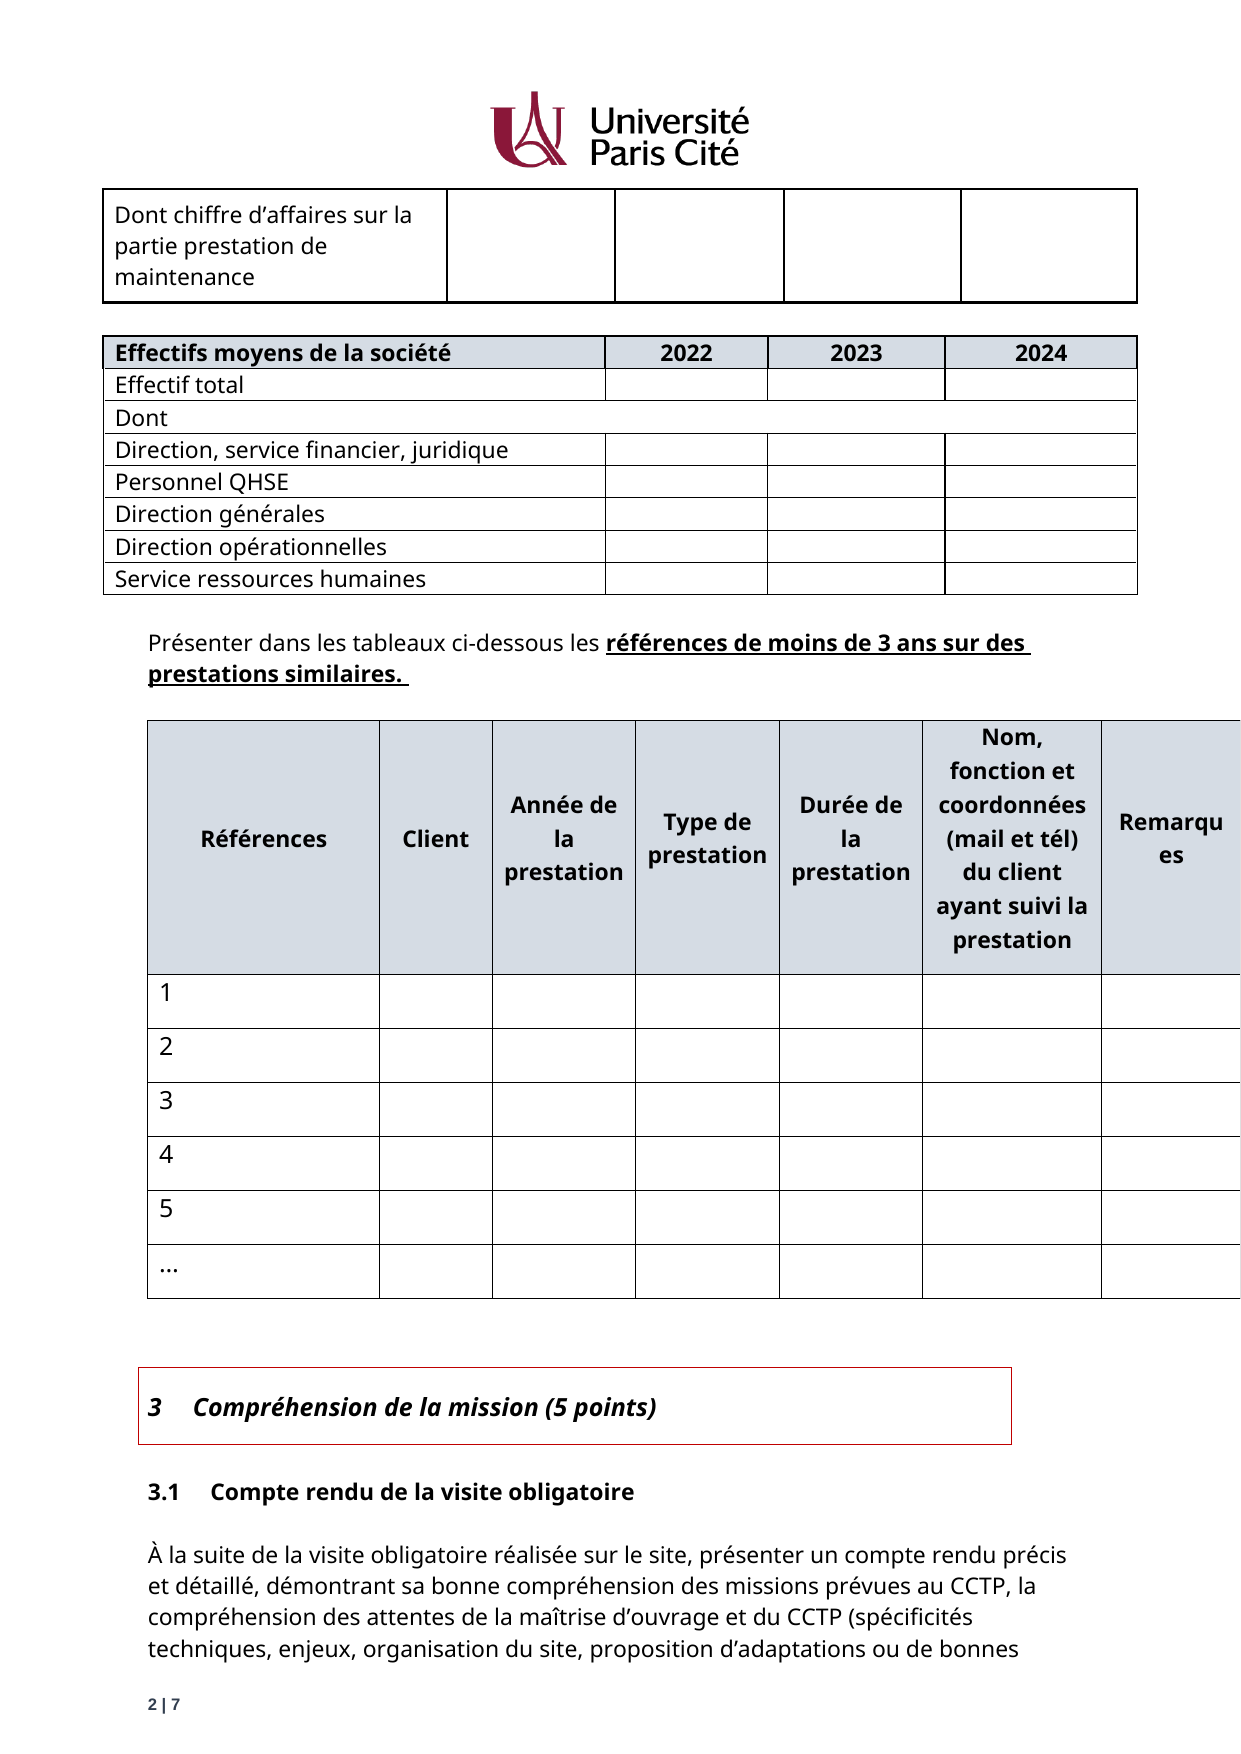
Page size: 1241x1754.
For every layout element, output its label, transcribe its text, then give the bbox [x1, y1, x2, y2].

table_header Client [380, 721, 492, 974]
table_cell [1102, 1029, 1240, 1082]
table_cell [493, 1137, 635, 1190]
table_cell [606, 498, 767, 529]
table_cell [780, 1029, 922, 1082]
table_header Remarques [1102, 721, 1240, 974]
table_cell [380, 1083, 492, 1136]
table_cell Service ressources humaines [104, 563, 605, 594]
table_cell [636, 1137, 779, 1190]
table_cell [616, 190, 783, 301]
table_header Effectifs moyens de la société [104, 337, 604, 368]
table_cell [1102, 975, 1240, 1028]
table_cell [946, 433, 1137, 465]
table_cell [636, 975, 779, 1028]
table_cell [768, 498, 944, 529]
picture [470, 73, 770, 188]
table_cell Dont chiffre d’affaires sur la partie prestation de maintenance [104, 190, 446, 301]
table_cell [780, 1191, 922, 1244]
table_header 2024 [946, 337, 1136, 368]
table_cell 4 [148, 1137, 379, 1190]
table_cell Direction opérationnelles [104, 531, 605, 562]
table_cell [923, 1029, 1101, 1082]
table_cell [768, 369, 944, 400]
table_cell [780, 1245, 922, 1298]
table_cell [923, 975, 1101, 1028]
table_header Année de la prestation [493, 721, 635, 974]
table_cell [946, 465, 1137, 497]
table_cell [606, 563, 767, 594]
table_cell [1102, 1137, 1240, 1190]
table_cell Effectif total [104, 369, 605, 400]
table_cell … [148, 1245, 379, 1298]
table_cell [636, 1029, 779, 1082]
table_cell [780, 1137, 922, 1190]
text Présenter dans les tableaux ci-dessous les références de moins de 3 ans sur des prestations similaires. [148, 626, 1093, 689]
table_cell 2 [148, 1029, 379, 1082]
table_cell 3 [148, 1083, 379, 1136]
table_cell [780, 1083, 922, 1136]
table_cell [606, 466, 767, 497]
table_cell [946, 369, 1137, 400]
table_header Nom, fonction et coordonnées (mail et tél) du client ayant suivi la prestation [923, 721, 1101, 974]
table_cell [636, 1191, 779, 1244]
table_cell [923, 1083, 1101, 1136]
table_cell [923, 1137, 1101, 1190]
table_cell [962, 190, 1136, 301]
table_cell [946, 497, 1137, 529]
table_cell [493, 975, 635, 1028]
table_cell [785, 190, 960, 301]
table_cell [768, 563, 944, 594]
table_cell [1102, 1191, 1240, 1244]
table_cell [380, 1191, 492, 1244]
table_cell [380, 1029, 492, 1082]
table_cell 1 [148, 975, 379, 1028]
table_cell 5 [148, 1191, 379, 1244]
table_cell [768, 531, 944, 562]
table_cell [946, 562, 1137, 594]
table_cell [493, 1083, 635, 1136]
table_cell [493, 1245, 635, 1298]
table_header Type de prestation [636, 721, 779, 974]
table_cell [923, 1245, 1101, 1298]
table_cell [923, 1191, 1101, 1244]
table_cell [636, 1245, 779, 1298]
table_cell [380, 1245, 492, 1298]
subtitle Compréhension de la mission (5 points) [139, 1368, 1011, 1444]
table_header 2023 [769, 337, 944, 368]
table_cell [946, 530, 1137, 562]
table_cell [380, 975, 492, 1028]
table_cell [493, 1191, 635, 1244]
table_header 2022 [606, 337, 767, 368]
table_cell Dont [104, 400, 1137, 433]
subtitle 3.1 Compte rendu de la visite obligatoire [148, 1476, 1093, 1508]
table_cell [606, 434, 767, 465]
table_cell Direction, service financier, juridique [104, 434, 605, 465]
table_cell [1102, 1083, 1240, 1136]
table_cell [780, 975, 922, 1028]
table_cell [606, 531, 767, 562]
table_cell [448, 190, 614, 301]
table_cell [380, 1137, 492, 1190]
table_cell [636, 1083, 779, 1136]
table_cell [768, 434, 944, 465]
table_cell [493, 1029, 635, 1082]
table_cell Personnel QHSE [104, 466, 605, 497]
table_header Durée de la prestation [780, 721, 922, 974]
table_cell Direction générales [104, 498, 605, 529]
table_cell [606, 369, 767, 400]
table_cell [1102, 1245, 1240, 1298]
table_header Références [148, 721, 379, 974]
table_cell [768, 466, 944, 497]
